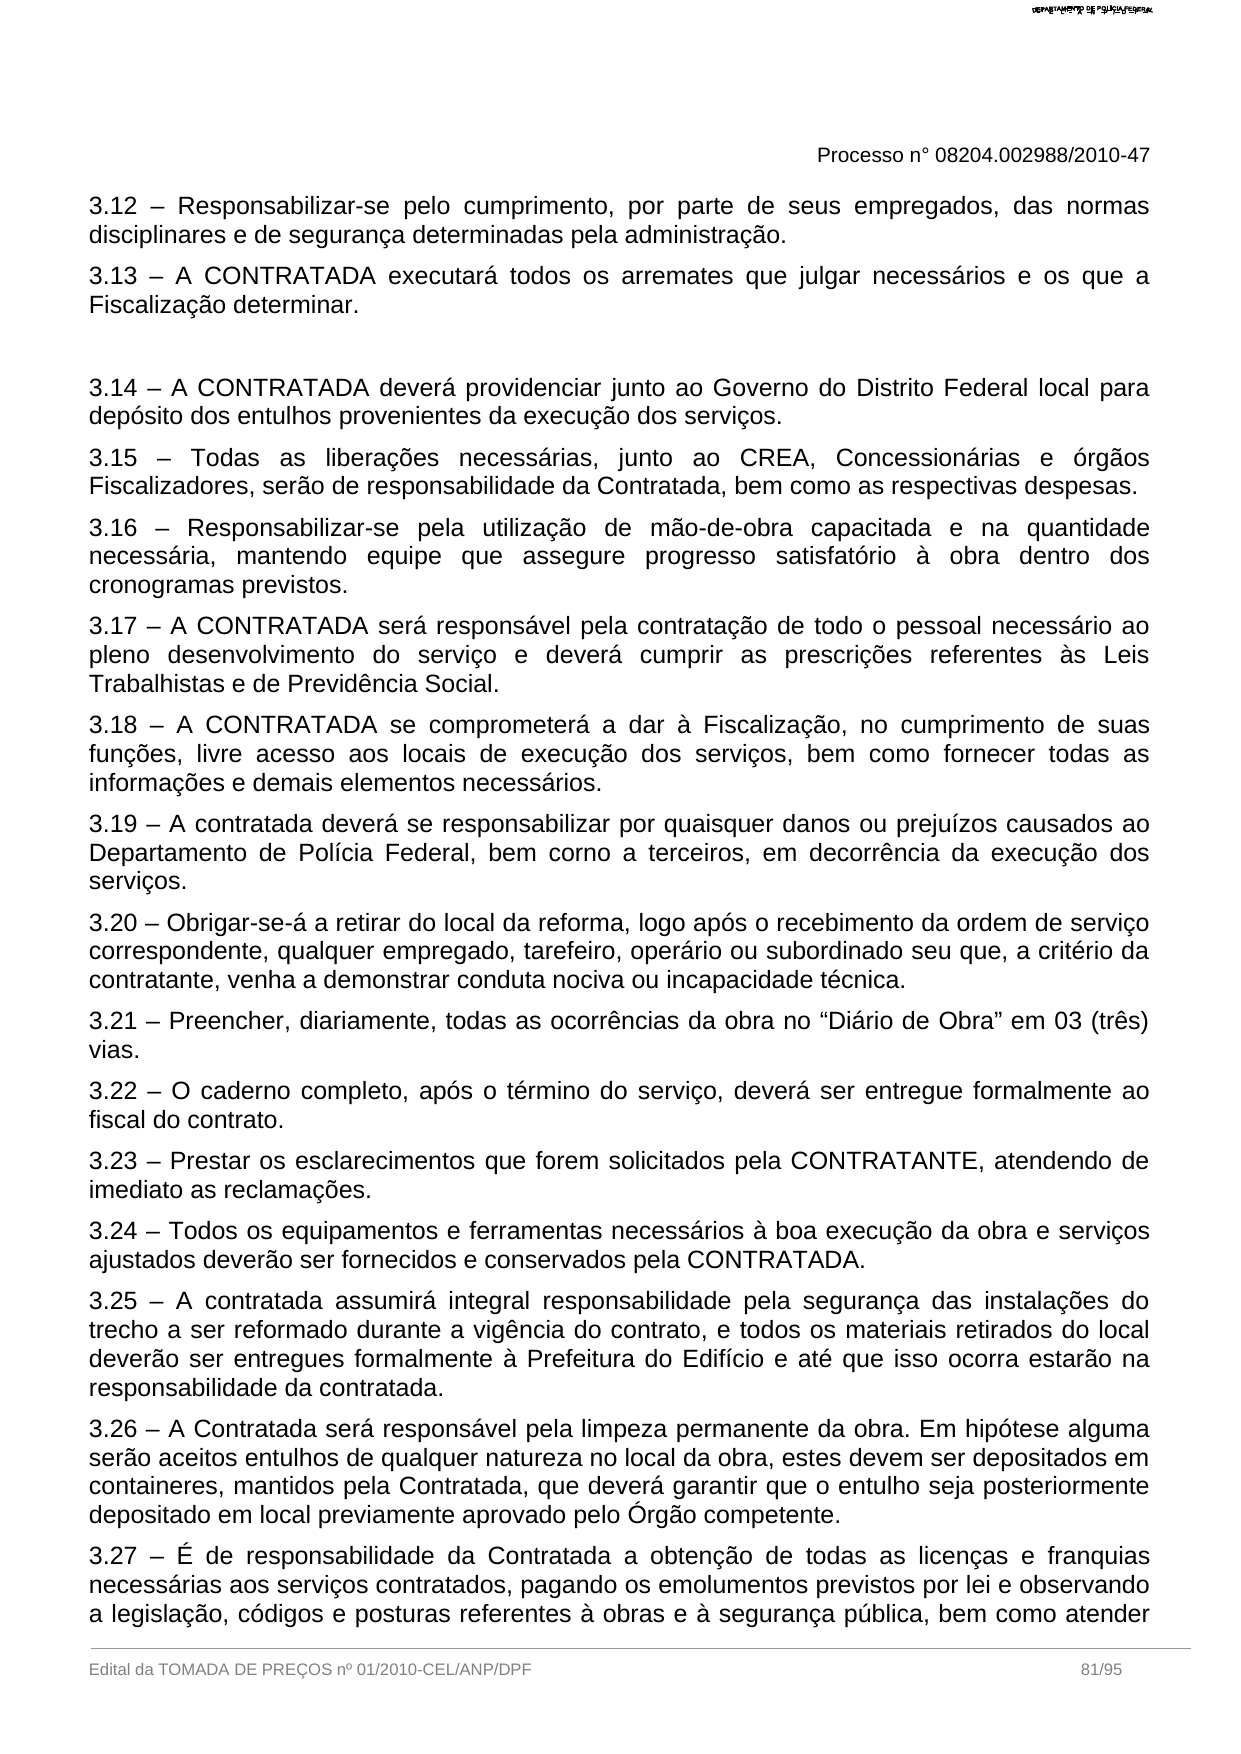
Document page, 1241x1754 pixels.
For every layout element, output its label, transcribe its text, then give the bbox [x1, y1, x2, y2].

text 3.22 – O caderno completo, após o término do serviço, deverá ser entregue formalmente ao fiscal do contrato. [89, 1076, 1152, 1134]
text 3.25 – A contratada assumirá integral responsabilidade pela segurança das instalações do trecho a ser reformado durante a vigência do contrato, e todos os materiais retirados do local deverão ser entregues formalmente à Prefeitura do Edifício e até que isso ocorra estarão na responsabilidade da contratada. [89, 1286, 1152, 1401]
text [89, 1541, 1152, 1628]
text 3.20 – Obrigar-se-á a retirar do local da reforma, logo após o recebimento da ordem de serviço correspondente, qualquer empregado, tarefeiro, operário ou subordinado seu que, a critério da contratante, venha a demonstrar conduta nociva ou incapacidade técnica. [89, 908, 1152, 994]
text 3.12 – Responsabilizar-se pelo cumprimento, por parte de seus empregados, das normas disciplinares e de segurança determinadas pela administração. [89, 191, 1152, 249]
text 3.26 – A Contratada será responsável pela limpeza permanente da obra. Em hipótese alguma serão aceitos entulhos de qualquer natureza no local da obra, estes devem ser depositados em containeres, mantidos pela Contratada, que deverá garantir que o entulho seja posteriormente depositado em local previamente aprovado pelo Órgão competente. [89, 1414, 1152, 1529]
text 3.24 – Todos os equipamentos e ferramentas necessários à boa execução da obra e serviços ajustados deverão ser fornecidos e conservados pela CONTRATADA. [89, 1216, 1152, 1274]
text 3.18 – A CONTRATADA se comprometerá a dar à Fiscalização, no cumprimento de suas funções, livre acesso aos locais de execução dos serviços, bem como fornecer todas as informações e demais elementos necessários. [89, 710, 1152, 796]
text 3.19 – A contratada deverá se responsabilizar por quaisquer danos ou prejuízos causados ao Departamento de Polícia Federal, bem corno a terceiros, em decorrência da execução dos serviços. [89, 809, 1152, 895]
text 3.13 – A CONTRATADA executará todos os arremates que julgar necessários e os que a Fiscalização determinar. [89, 261, 1152, 319]
text 3.15 – Todas as liberações necessárias, junto ao CREA, Concessionárias e órgãos Fiscalizadores, serão de responsabilidade da Contratada, bem como as respectivas despesas. [89, 443, 1152, 500]
text 3.23 – Prestar os esclarecimentos que forem solicitados pela CONTRATANTE, atendendo de imediato as reclamações. [89, 1146, 1152, 1204]
text 3.17 – A CONTRATADA será responsável pela contratação de todo o pessoal necessário ao pleno desenvolvimento do serviço e deverá cumprir as prescrições referentes às Leis Trabalhistas e de Previdência Social. [89, 611, 1152, 698]
text 3.16 – Responsabilizar-se pela utilização de mão-de-obra capacitada e na quantidade necessária, mantendo equipe que assegure progresso satisfatório à obra dentro dos cronogramas previstos. [89, 513, 1152, 599]
text 3.21 – Preencher, diariamente, todas as ocorrências da obra no “Diário de Obra” em 03 (três) vias. [89, 1006, 1152, 1064]
text 3.14 – A CONTRATADA deverá providenciar junto ao Governo do Distrito Federal local para depósito dos entulhos provenientes da execução dos serviços. [89, 373, 1152, 430]
